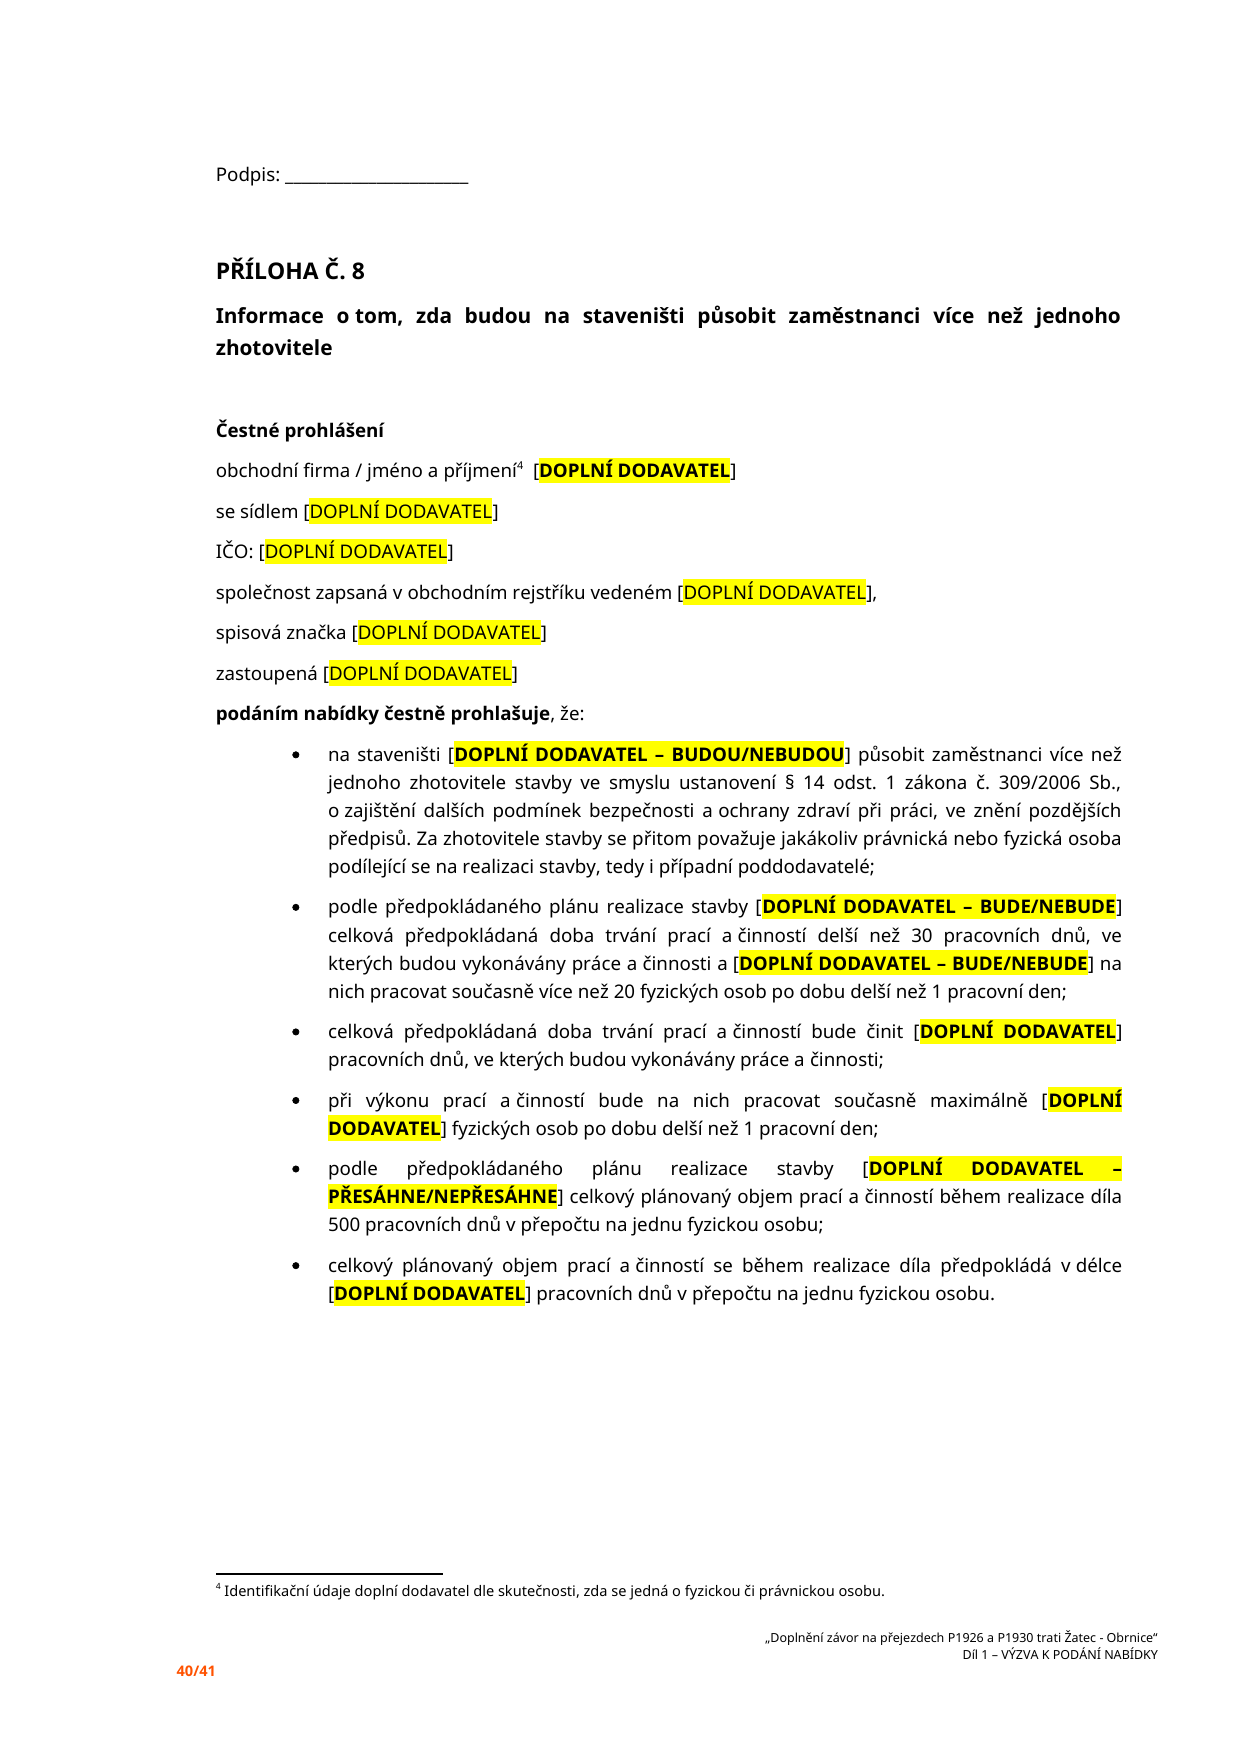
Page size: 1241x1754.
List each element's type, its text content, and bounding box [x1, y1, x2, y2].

text spisová značka [DOPLNÍ DODAVATEL] [541, 620, 1122, 645]
text zastoupená [DOPLNÍ DODAVATEL] [216, 660, 329, 686]
text celková předpokládaná doba trvání prací a činností bude činit [DOPLNÍ DODAVATEL] pracovních dnů, ve kterých budou vykonávány práce a činnosti; [292, 1018, 1122, 1072]
text podle předpokládaného plánu realizace stavby [DOPLNÍ DODAVATEL – PŘESÁHNE/NEPŘESÁHNE] celkový plánovaný objem prací a činností během realizace díla 500 pracovních dnů v přepočtu na jednu fyzickou osobu; [292, 1156, 1122, 1237]
text zastoupená [DOPLNÍ DODAVATEL] [512, 660, 1122, 686]
text obchodní firma / jméno a příjmení [DOPLNÍ DODAVATEL] [216, 458, 539, 483]
text se sídlem [DOPLNÍ DODAVATEL] [492, 498, 1122, 524]
text podle předpokládaného plánu realizace stavby [DOPLNÍ DODAVATEL – BUDE/NEBUDE] celková předpokládaná doba trvání prací a činností delší než 30 pracovních dnů, ve kterých budou vykonávány práce a činnosti a [DOPLNÍ DODAVATEL – BUDE/NEBUDE] na nich pracovat současně více než 20 fyzických osob po dobu delší než 1 pracovní den; [292, 894, 1122, 1003]
text IČO: [DOPLNÍ DODAVATEL] [447, 539, 1122, 564]
text podáním nabídky čestně prohlašuje, že: [216, 701, 1122, 726]
text Čestné prohlášení [216, 417, 1122, 443]
text se sídlem [DOPLNÍ DODAVATEL] [216, 498, 309, 524]
text společnost zapsaná v obchodním rejstříku vedeném [DOPLNÍ DODAVATEL], [866, 579, 1122, 605]
text Podpis: ______________________ [216, 161, 1122, 187]
text celkový plánovaný objem prací a činností se během realizace díla předpokládá v délce [DOPLNÍ DODAVATEL] pracovních dnů v přepočtu na jednu fyzickou osobu. [292, 1252, 1122, 1306]
text na staveništi [DOPLNÍ DODAVATEL – BUDOU/NEBUDOU] působit zaměstnanci více než jednoho zhotovitele stavby ve smyslu ustanovení § 14 odst. 1 zákona č. 309/2006 Sb., o zajištění dalších podmínek bezpečnosti a ochrany zdraví při práci, ve znění pozdějších předpisů. Za zhotovitele stavby se přitom považuje jakákoliv právnická nebo fyzická osoba podílející se na realizaci stavby, tedy i případní poddodavatelé; [292, 741, 1122, 879]
text obchodní firma / jméno a příjmení [DOPLNÍ DODAVATEL] [730, 458, 1122, 483]
text společnost zapsaná v obchodním rejstříku vedeném [DOPLNÍ DODAVATEL], [216, 579, 683, 605]
text Informace o tom, zda budou na staveništi působit zaměstnanci více než jednoho zhotovitele [216, 302, 1122, 361]
text spisová značka [DOPLNÍ DODAVATEL] [216, 620, 358, 645]
text při výkonu prací a činností bude na nich pracovat současně maximálně [DOPLNÍ DODAVATEL] fyzických osob po dobu delší než 1 pracovní den; [292, 1087, 1122, 1141]
text Příloha č. 8 [216, 255, 1122, 286]
